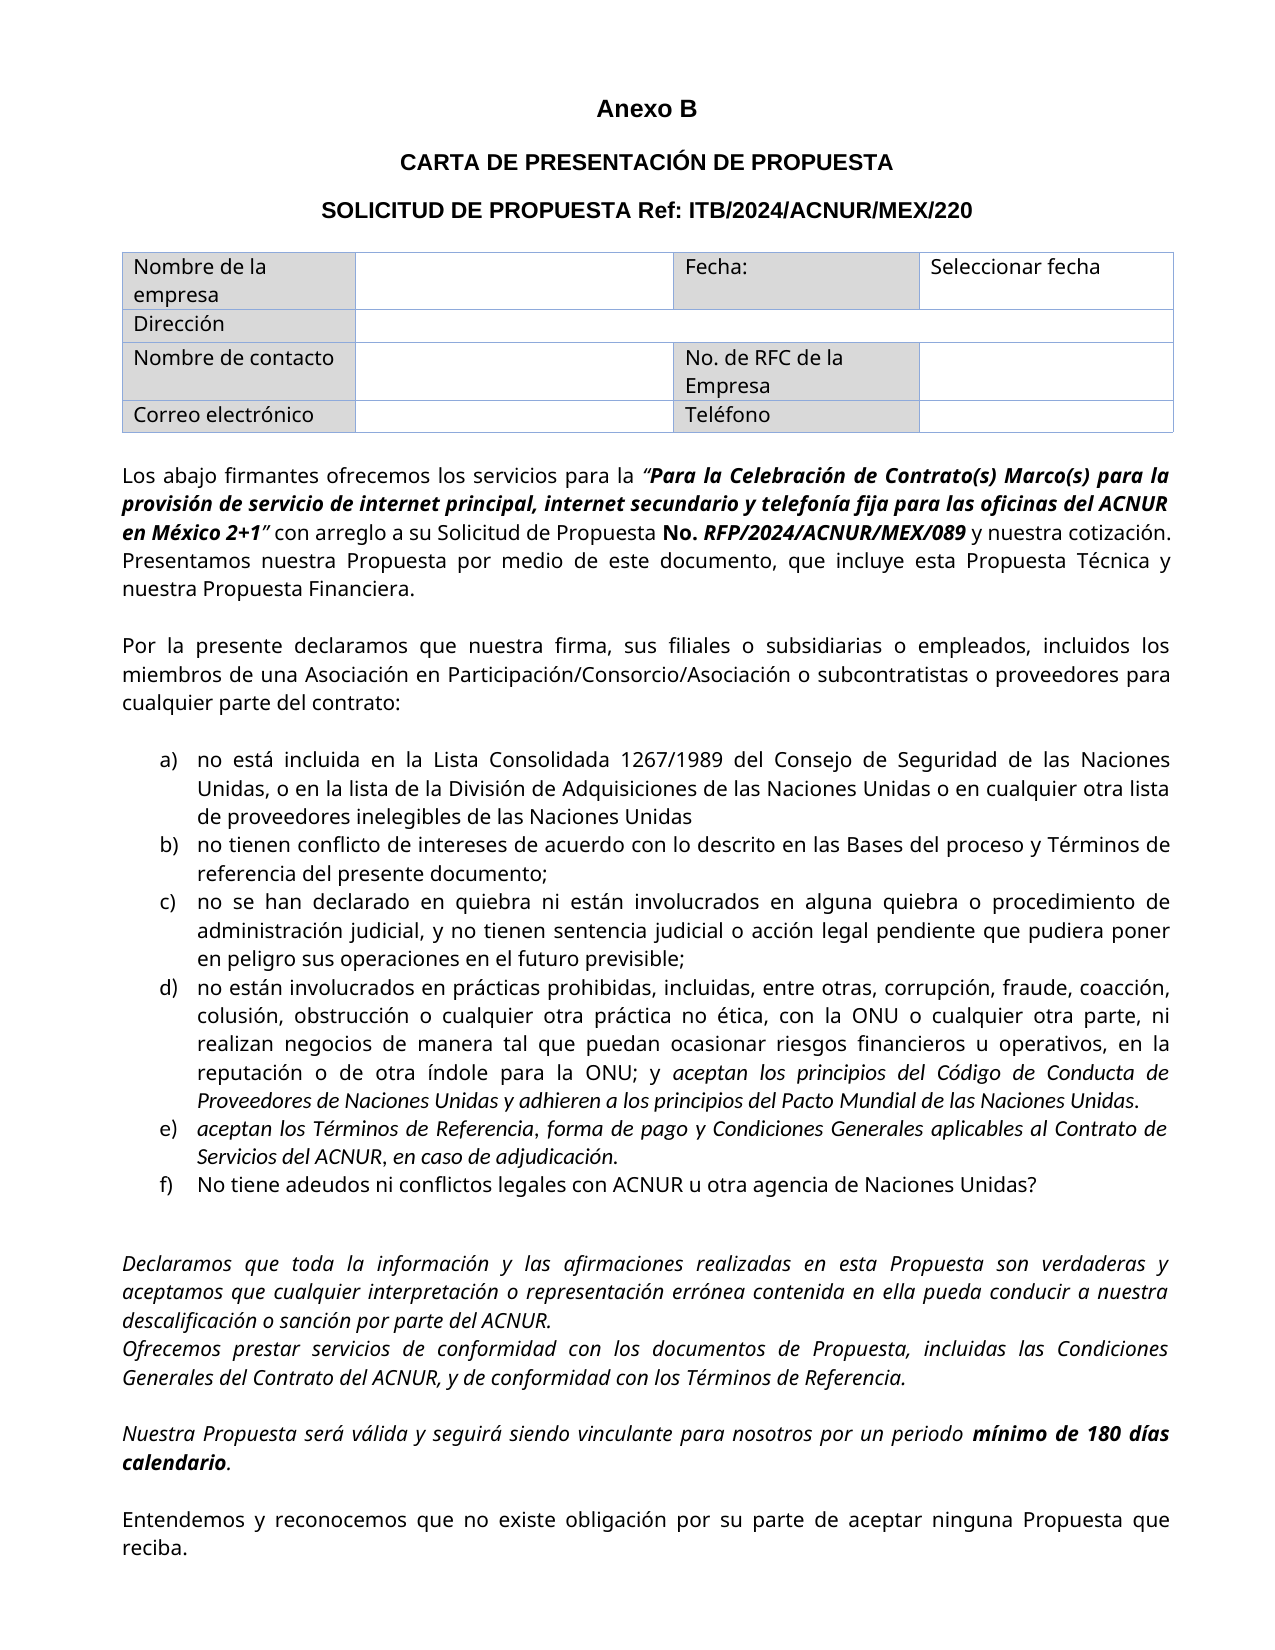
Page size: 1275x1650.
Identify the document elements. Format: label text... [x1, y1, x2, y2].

text SOLICITUD DE PROPUESTA Ref: ITB/2024/ACNUR/MEX/220 [122, 197, 1172, 223]
subtitle Anexo B [122, 94, 1172, 122]
subtitle CARTA DE PRESENTACIÓN DE PROPUESTA [122, 149, 1172, 175]
text Declaramos que toda la información y las afirmaciones realizadas en esta Propuesta son verdaderas y aceptamos que cualquier interpretación o representación errónea contenida en ella pueda conducir a nuestra descalificación o sanción por parte del ACNUR. [122, 1249, 1172, 1334]
table_cell [920, 401, 1173, 432]
table_header [356, 253, 673, 309]
list no está incluida en la Lista Consolidada 1267/1989 del Consejo de Seguridad de las Naciones Unidas, o en la lista de la División de Adquisiciones de las Naciones Unidas o en cualquier otra lista de proveedores inelegibles de las Naciones Unidas [159, 745, 1172, 831]
list no se han declarado en quiebra ni están involucrados en alguna quiebra o procedimiento de administración judicial, y no tienen sentencia judicial o acción legal pendiente que pudiera poner en peligro sus operaciones en el futuro previsible; [159, 887, 1172, 973]
text Ofrecemos prestar servicios de conformidad con los documentos de Propuesta, incluidas las Condiciones Generales del Contrato del ACNUR, y de conformidad con los Términos de Referencia. [122, 1334, 1172, 1391]
table_cell No. de RFC de la Empresa [674, 343, 919, 400]
table_cell [356, 401, 673, 432]
list no están involucrados en prácticas prohibidas, incluidas, entre otras, corrupción, fraude, coacción, colusión, obstrucción o cualquier otra práctica no ética, con la ONU o cualquier otra parte, ni realizan negocios de manera tal que puedan ocasionar riesgos financieros u operativos, en la reputación o de otra índole para la ONU; y aceptan los principios del Código de Conducta de Proveedores de Naciones Unidas y adhieren a los principios del Pacto Mundial de las Naciones Unidas. [159, 973, 1172, 1114]
text Nuestra Propuesta será válida y seguirá siendo vinculante para nosotros por un periodo mínimo de 180 días calendario. [122, 1419, 1172, 1476]
list aceptan los Términos de Referencia, forma de pago y Condiciones Generales aplicables al Contrato de Servicios del ACNUR, en caso de adjudicación. [159, 1114, 1172, 1171]
text Los abajo firmantes ofrecemos los servicios para la “Para la Celebración de Contrato(s) Marco(s) para la provisión de servicio de internet principal, internet secundario y telefonía fija para las oficinas del ACNUR en México 2+1” con arreglo a su Solicitud de Propuesta No. RFP/2024/ACNUR/MEX/089 y nuestra cotización. Presentamos nuestra Propuesta por medio de este documento, que incluye esta Propuesta Técnica y nuestra Propuesta Financiera. [122, 461, 1172, 603]
list No tiene adeudos ni conflictos legales con ACNUR u otra agencia de Naciones Unidas? [159, 1171, 1172, 1199]
table_cell Correo electrónico [123, 401, 355, 432]
table_cell Nombre de contacto [123, 343, 355, 400]
table_header [920, 253, 1173, 309]
table_cell [356, 310, 1173, 342]
table_cell [920, 343, 1173, 400]
table_cell [356, 343, 673, 400]
list no tienen conflicto de intereses de acuerdo con lo descrito en las Bases del proceso y Términos de referencia del presente documento; [159, 831, 1172, 887]
table_cell Teléfono [674, 401, 919, 432]
text Entendemos y reconocemos que no existe obligación por su parte de aceptar ninguna Propuesta que reciba. [122, 1505, 1172, 1562]
table_cell Dirección [123, 310, 355, 342]
table_header Fecha: [674, 253, 919, 309]
table_header Nombre de la empresa [123, 253, 355, 309]
text Por la presente declaramos que nuestra firma, sus filiales o subsidiarias o empleados, incluidos los miembros de una Asociación en Participación/Consorcio/Asociación o subcontratistas o proveedores para cualquier parte del contrato: [122, 631, 1172, 717]
